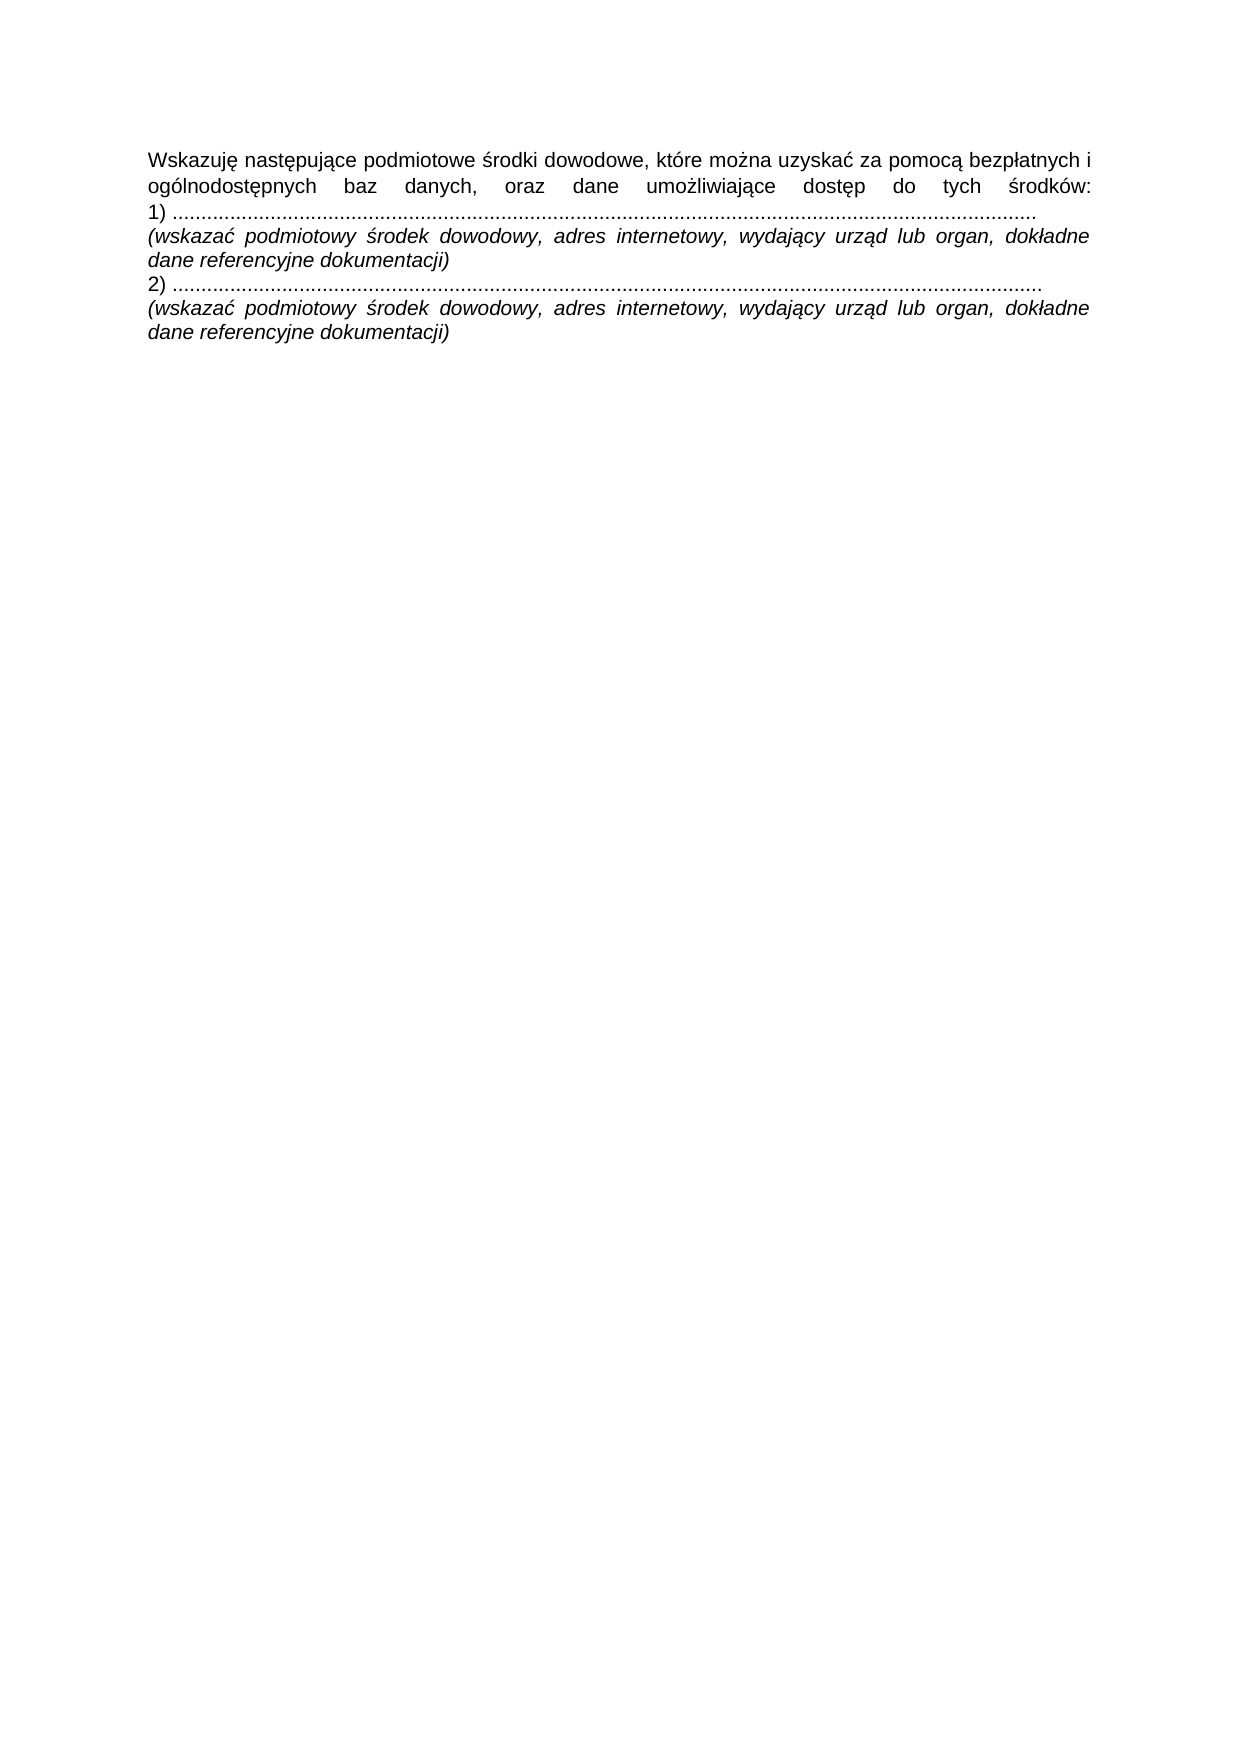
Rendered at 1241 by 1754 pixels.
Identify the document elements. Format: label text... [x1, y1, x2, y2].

text (wskazać podmiotowy środek dowodowy, adres internetowy, wydający urząd lub organ, dokładne dane referencyjne dokumentacji) [148, 224, 1092, 272]
text (wskazać podmiotowy środek dowodowy, adres internetowy, wydający urząd lub organ, dokładne dane referencyjne dokumentacji) [148, 296, 1092, 344]
text 2) ....................................................................................................................................................... [148, 272, 1092, 296]
text Wskazuję następujące podmiotowe środki dowodowe, które można uzyskać za pomocą bezpłatnych i ogólnodostępnych baz danych, oraz dane umożliwiające dostęp do tych środków: 1) ...................................................................................................................................................... [148, 148, 1092, 224]
